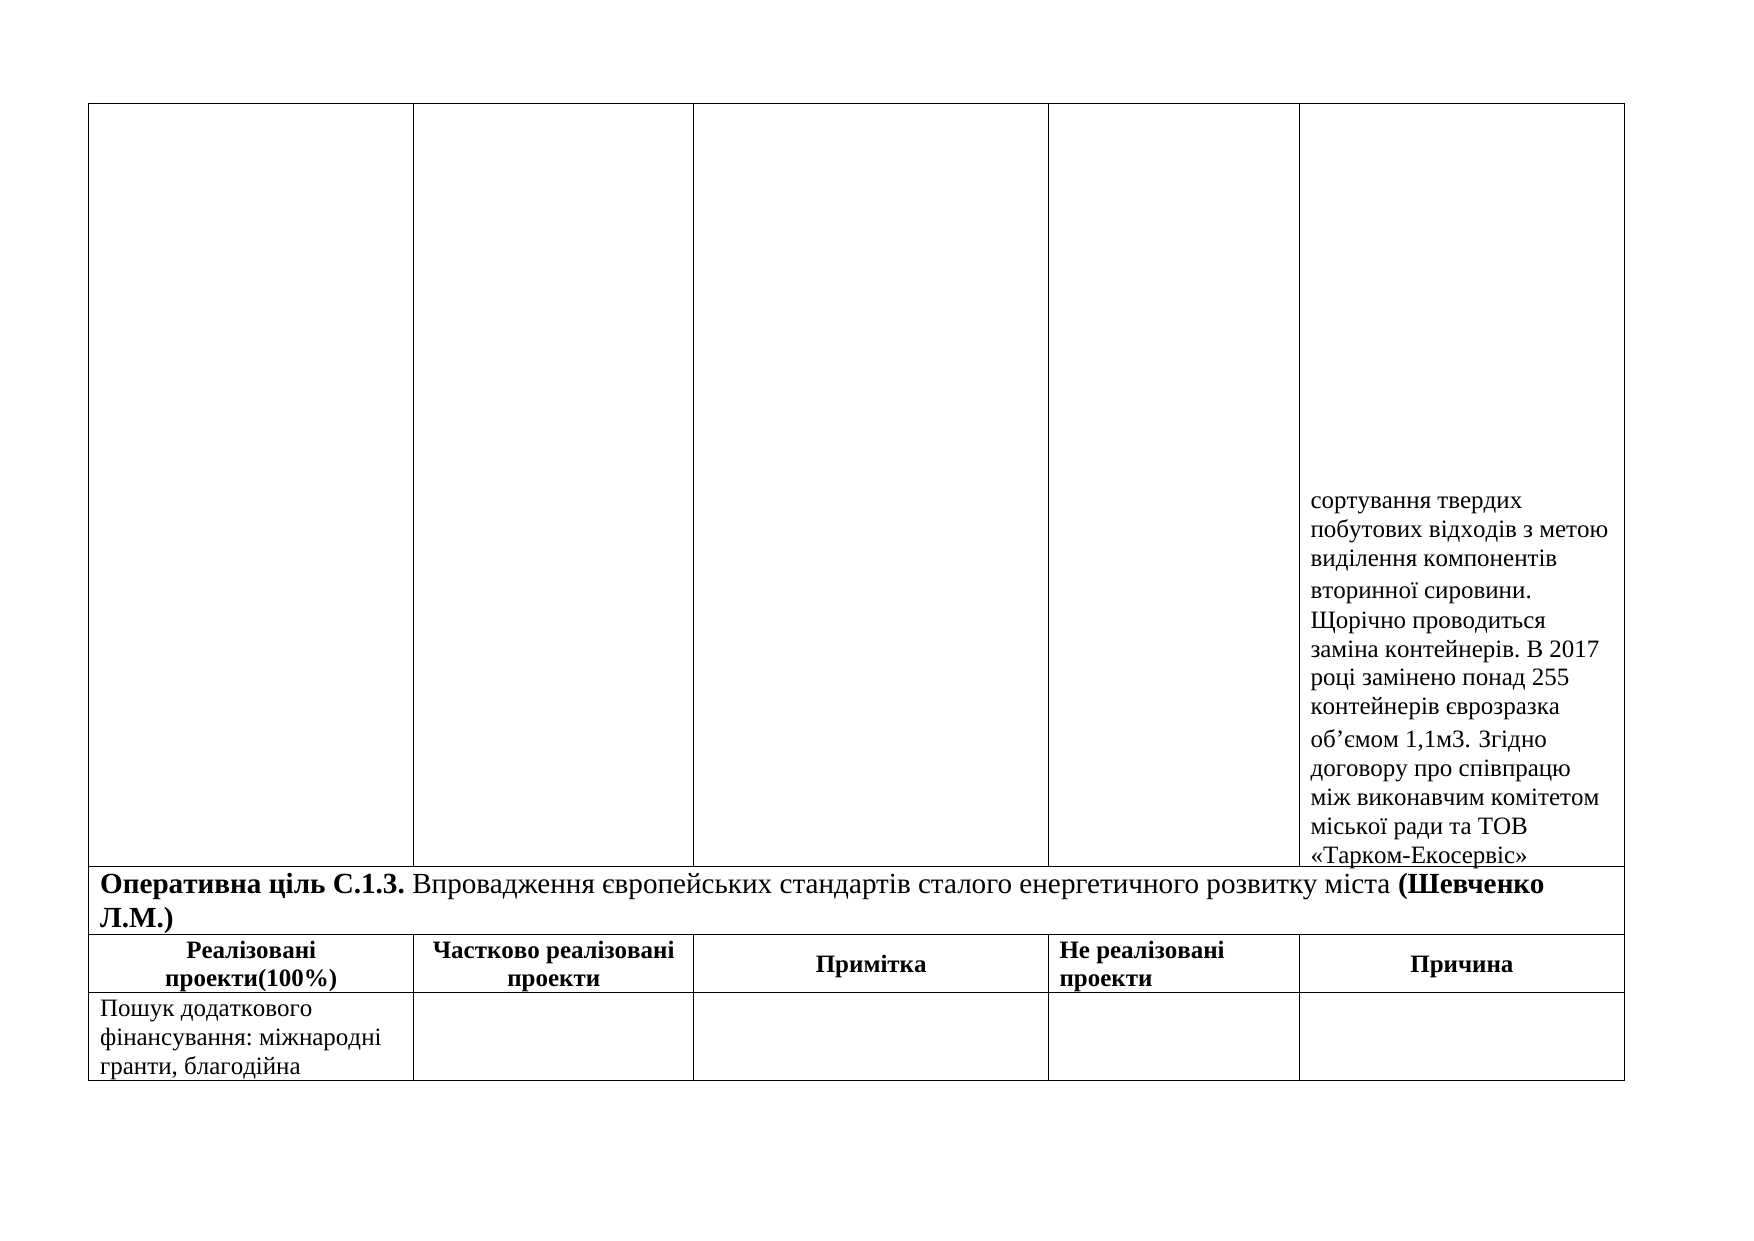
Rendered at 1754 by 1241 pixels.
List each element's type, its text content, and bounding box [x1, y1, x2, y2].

table_cell [1049, 993, 1299, 1079]
table_cell Оперативна ціль С.1.3. Впровадження європейських стандартів сталого енергетичного розвитку міста (Шевченко Л.М.) [89, 867, 1624, 934]
table_cell [1300, 993, 1624, 1079]
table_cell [89, 993, 413, 1079]
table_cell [1049, 104, 1299, 866]
table_cell Не реалізовані проекти [1049, 935, 1299, 992]
table_cell [414, 104, 693, 866]
table_cell Примітка [694, 935, 1048, 992]
table_cell [89, 104, 413, 866]
table_cell Причина [1300, 935, 1624, 992]
table_cell [694, 104, 1048, 866]
table_cell [414, 993, 693, 1079]
table_cell Частково реалізовані проекти [414, 935, 693, 992]
table_cell [694, 993, 1048, 1079]
table_cell Реалізовані проекти(100%) [89, 935, 413, 992]
